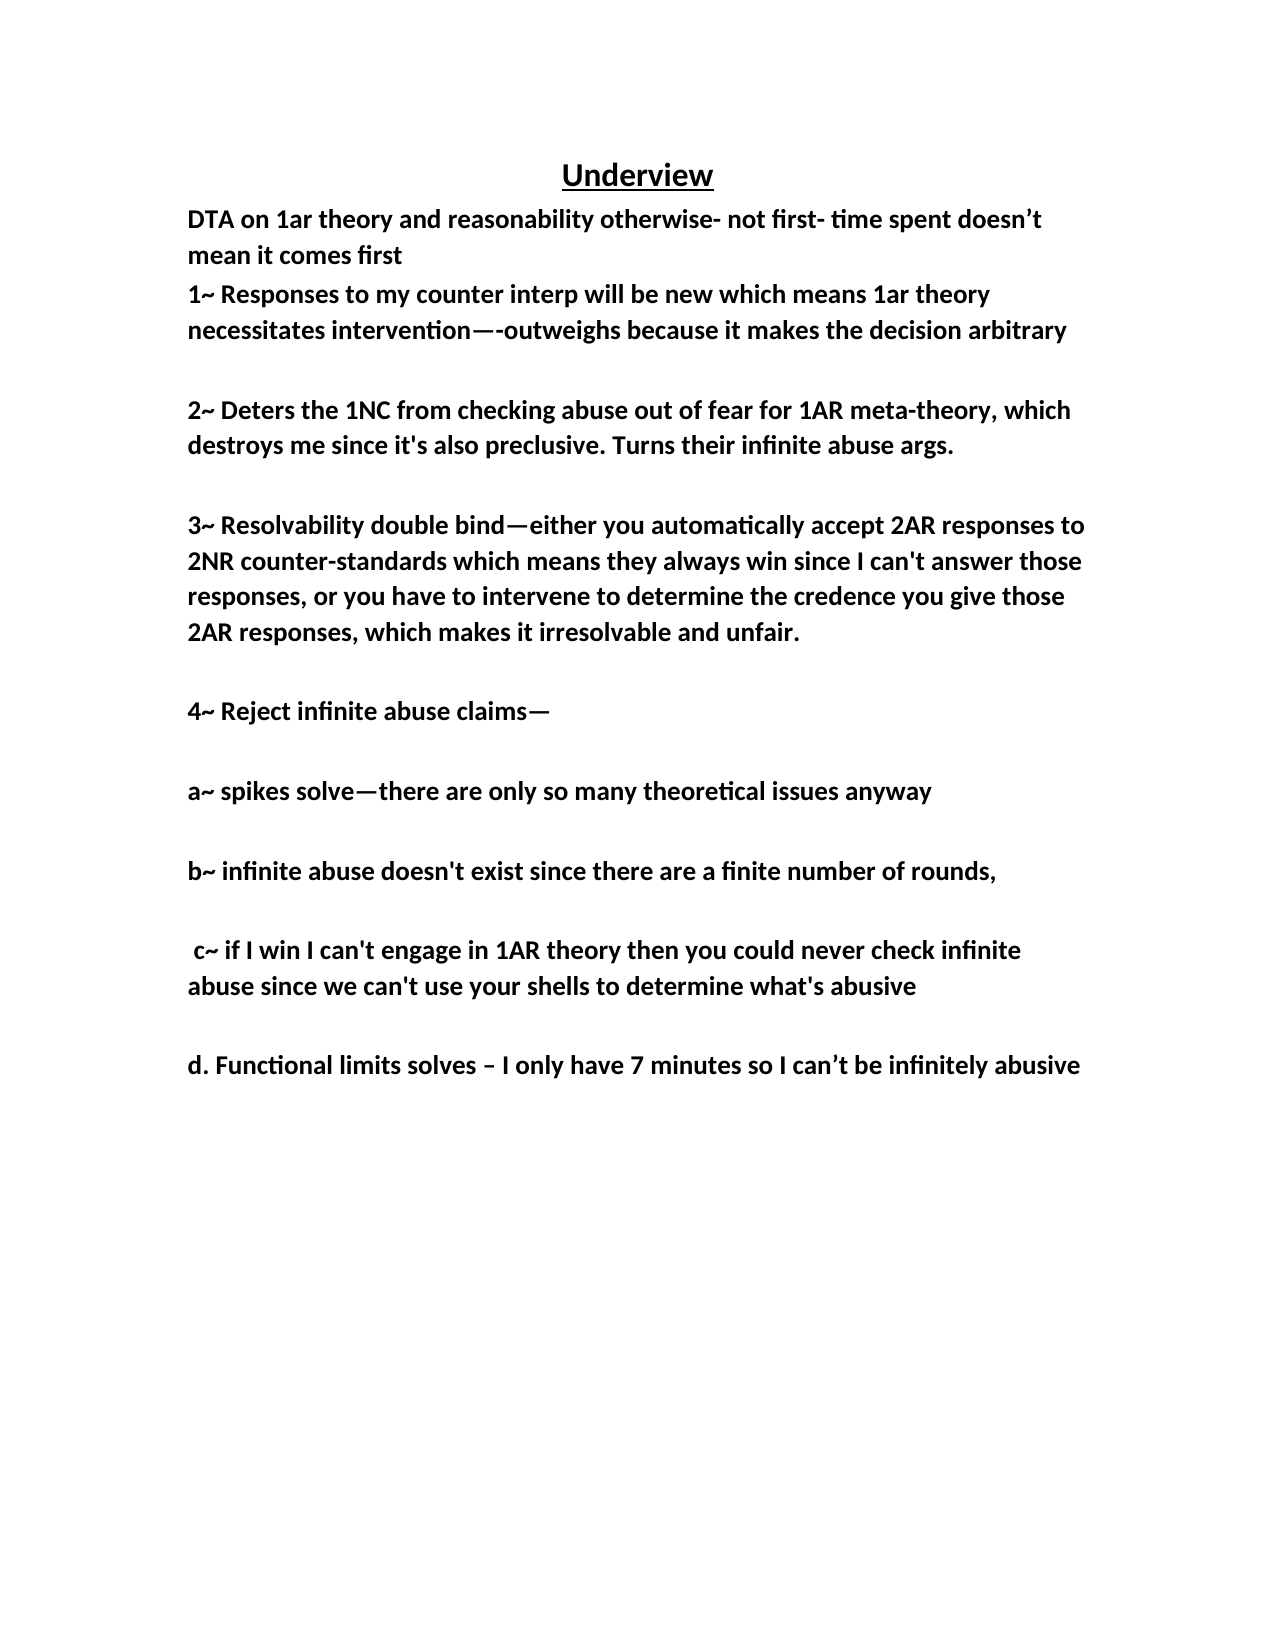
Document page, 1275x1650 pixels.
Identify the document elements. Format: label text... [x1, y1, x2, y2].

subtitle 3~ Resolvability double bind—either you automatically accept 2AR responses to 2NR counter-standards which means they always win since I can't answer those responses, or you have to intervene to determine the credence you give those 2AR responses, which makes it irresolvable and unfair. [187, 508, 1087, 648]
subtitle 1~ Responses to my counter interp will be new which means 1ar theory necessitates intervention—-outweighs because it makes the decision arbitrary [187, 278, 1087, 346]
subtitle Underview [187, 154, 1087, 195]
subtitle 2~ Deters the 1NC from checking abuse out of fear for 1AR meta-theory, which destroys me since it's also preclusive. Turns their infinite abuse args. [187, 393, 1087, 462]
subtitle b~ infinite abuse doesn't exist since there are a finite number of rounds, [187, 854, 1087, 887]
subtitle a~ spikes solve—there are only so many theoretical issues anyway [187, 774, 1087, 807]
subtitle d. Functional limits solves – I only have 7 minutes so I can’t be infinitely abusive [187, 1048, 1087, 1082]
subtitle DTA on 1ar theory and reasonability otherwise- not first- time spent doesn’t mean it comes first [187, 202, 1087, 271]
subtitle 4~ Reject infinite abuse claims— [187, 694, 1087, 728]
subtitle c~ if I win I can't engage in 1AR theory then you could never check infinite abuse since we can't use your shells to determine what's abusive [187, 933, 1087, 1002]
